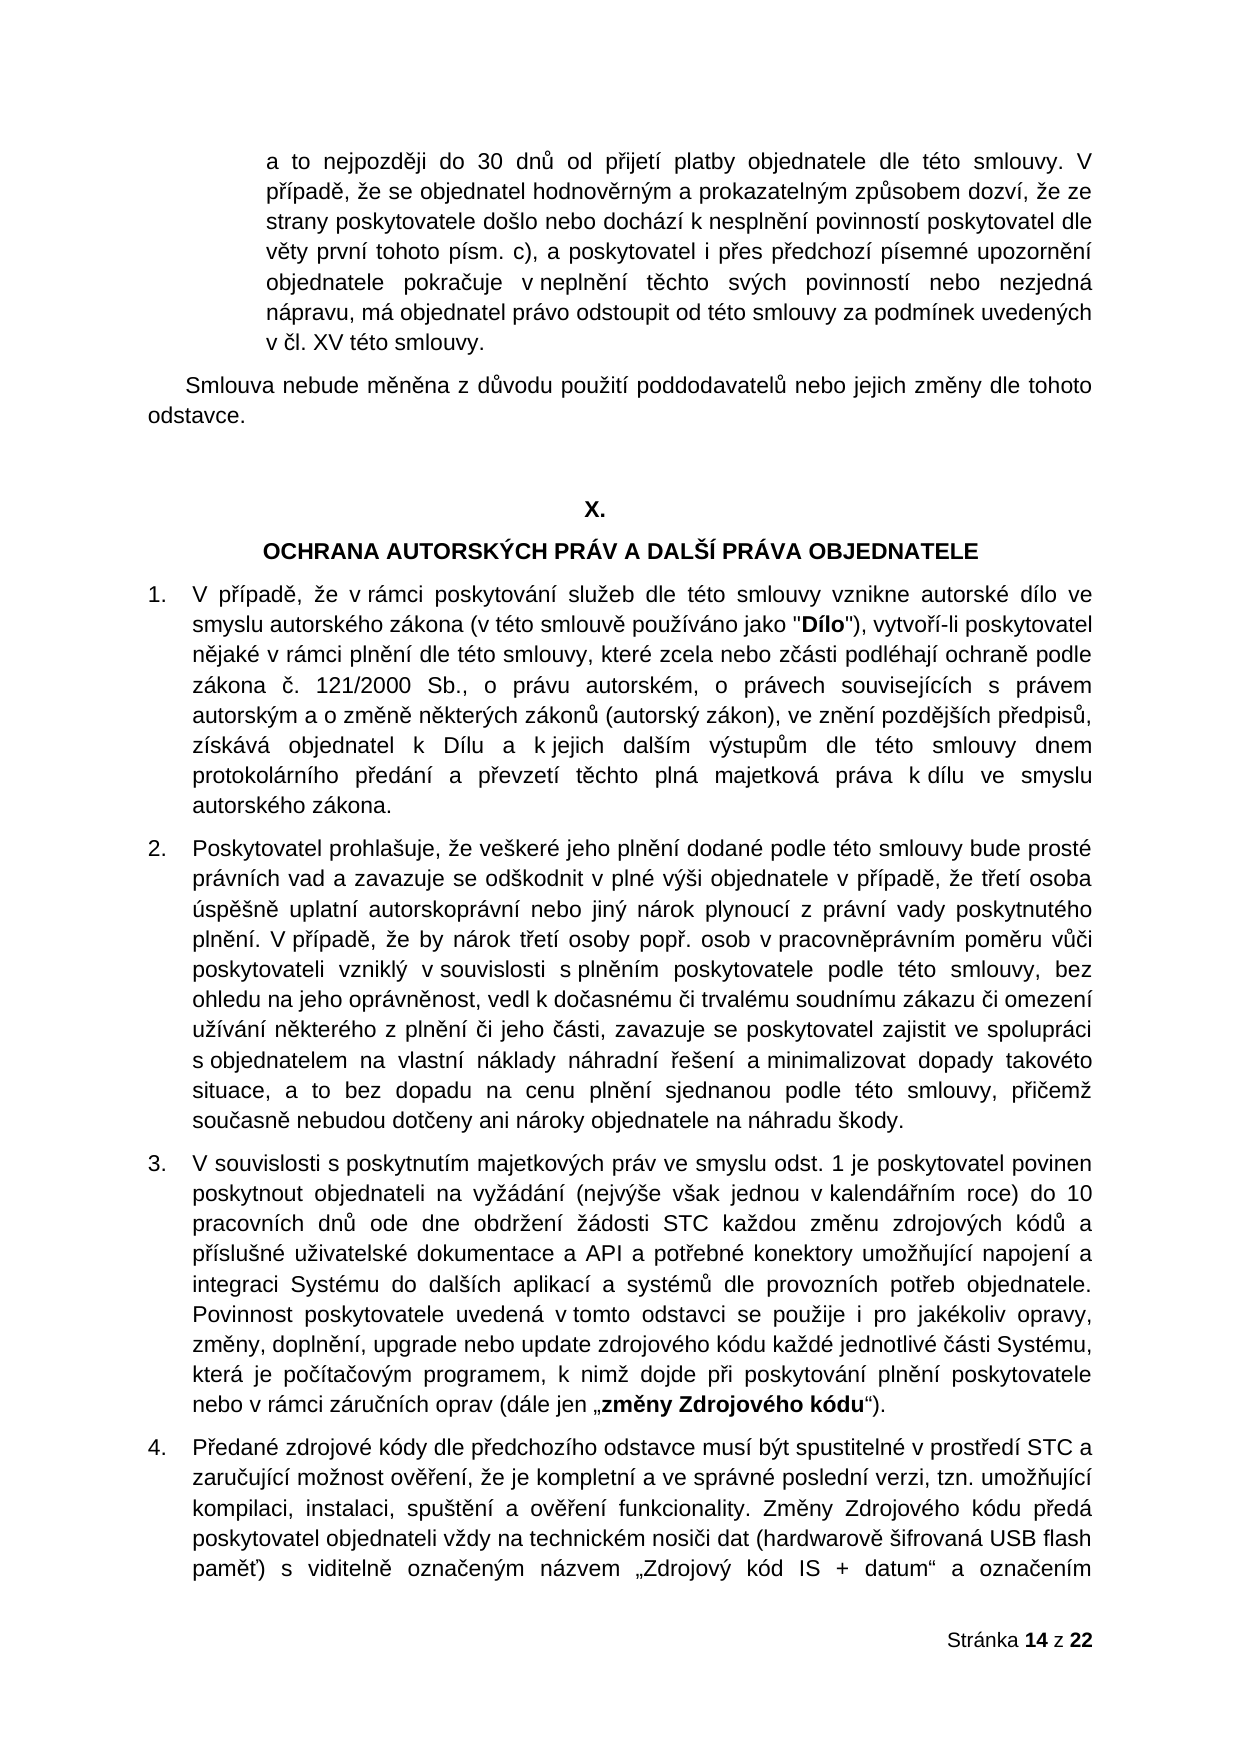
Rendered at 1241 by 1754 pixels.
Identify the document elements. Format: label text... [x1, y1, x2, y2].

list V souvislosti s poskytnutím majetkových práv ve smyslu odst. 1 je poskytovatel povinen poskytnout objednateli na vyžádání (nejvýše však jednou v kalendářním roce) do 10 pracovních dnů ode dne obdržení žádosti STC každou změnu zdrojových kódů a příslušné uživatelské dokumentace a API a potřebné konektory umožňující napojení a integraci Systému do dalších aplikací a systémů dle provozních potřeb objednatele. Povinnost poskytovatele uvedená v tomto odstavci se použije i pro jakékoliv opravy, změny, doplnění, upgrade nebo update zdrojového kódu každé jednotlivé části Systému, která je počítačovým programem, k nimž dojde při poskytování plnění poskytovatele nebo v rámci záručních oprav (dále jen „změny Zdrojového kódu“). [148, 1150, 1093, 1418]
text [236, 148, 1093, 355]
list V případě, že v rámci poskytování služeb dle této smlouvy vznikne autorské dílo ve smyslu autorského zákona (v této smlouvě používáno jako "Dílo"), vytvoří-li poskytovatel nějaké v rámci plnění dle této smlouvy, které zcela nebo zčásti podléhají ochraně podle zákona č. 121/2000 Sb., o právu autorském, o právech souvisejících s právem autorským a o změně některých zákonů (autorský zákon), ve znění pozdějších předpisů, získává objednatel k Dílu a k jejich dalším výstupům dle této smlouvy dnem protokolárního předání a převzetí těchto plná majetková práva k dílu ve smyslu autorského zákona. [148, 581, 1093, 819]
text X. [148, 496, 1094, 522]
text Smlouva nebude měněna z důvodu použití poddodavatelů nebo jejich změny dle tohoto odstavce. [148, 372, 1093, 428]
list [148, 1434, 1093, 1581]
list Poskytovatel prohlašuje, že veškeré jeho plnění dodané podle této smlouvy bude prosté právních vad a zavazuje se odškodnit v plné výši objednatele v případě, že třetí osoba úspěšně uplatní autorskoprávní nebo jiný nárok plynoucí z právní vady poskytnutého plnění. V případě, že by nárok třetí osoby popř. osob v pracovněprávním poměru vůči poskytovateli vzniklý v souvislosti s plněním poskytovatele podle této smlouvy, bez ohledu na jeho oprávněnost, vedl k dočasnému či trvalému soudnímu zákazu či omezení užívání některého z plnění či jeho části, zavazuje se poskytovatel zajistit ve spolupráci s objednatelem na vlastní náklady náhradní řešení a minimalizovat dopady takovéto situace, a to bez dopadu na cenu plnění sjednanou podle této smlouvy, přičemž současně nebudou dotčeny ani nároky objednatele na náhradu škody. [148, 835, 1093, 1133]
text OCHRANA AUTORSKÝCH PRÁV A DALŠÍ PRÁVA OBJEDNATELE [148, 538, 1094, 564]
